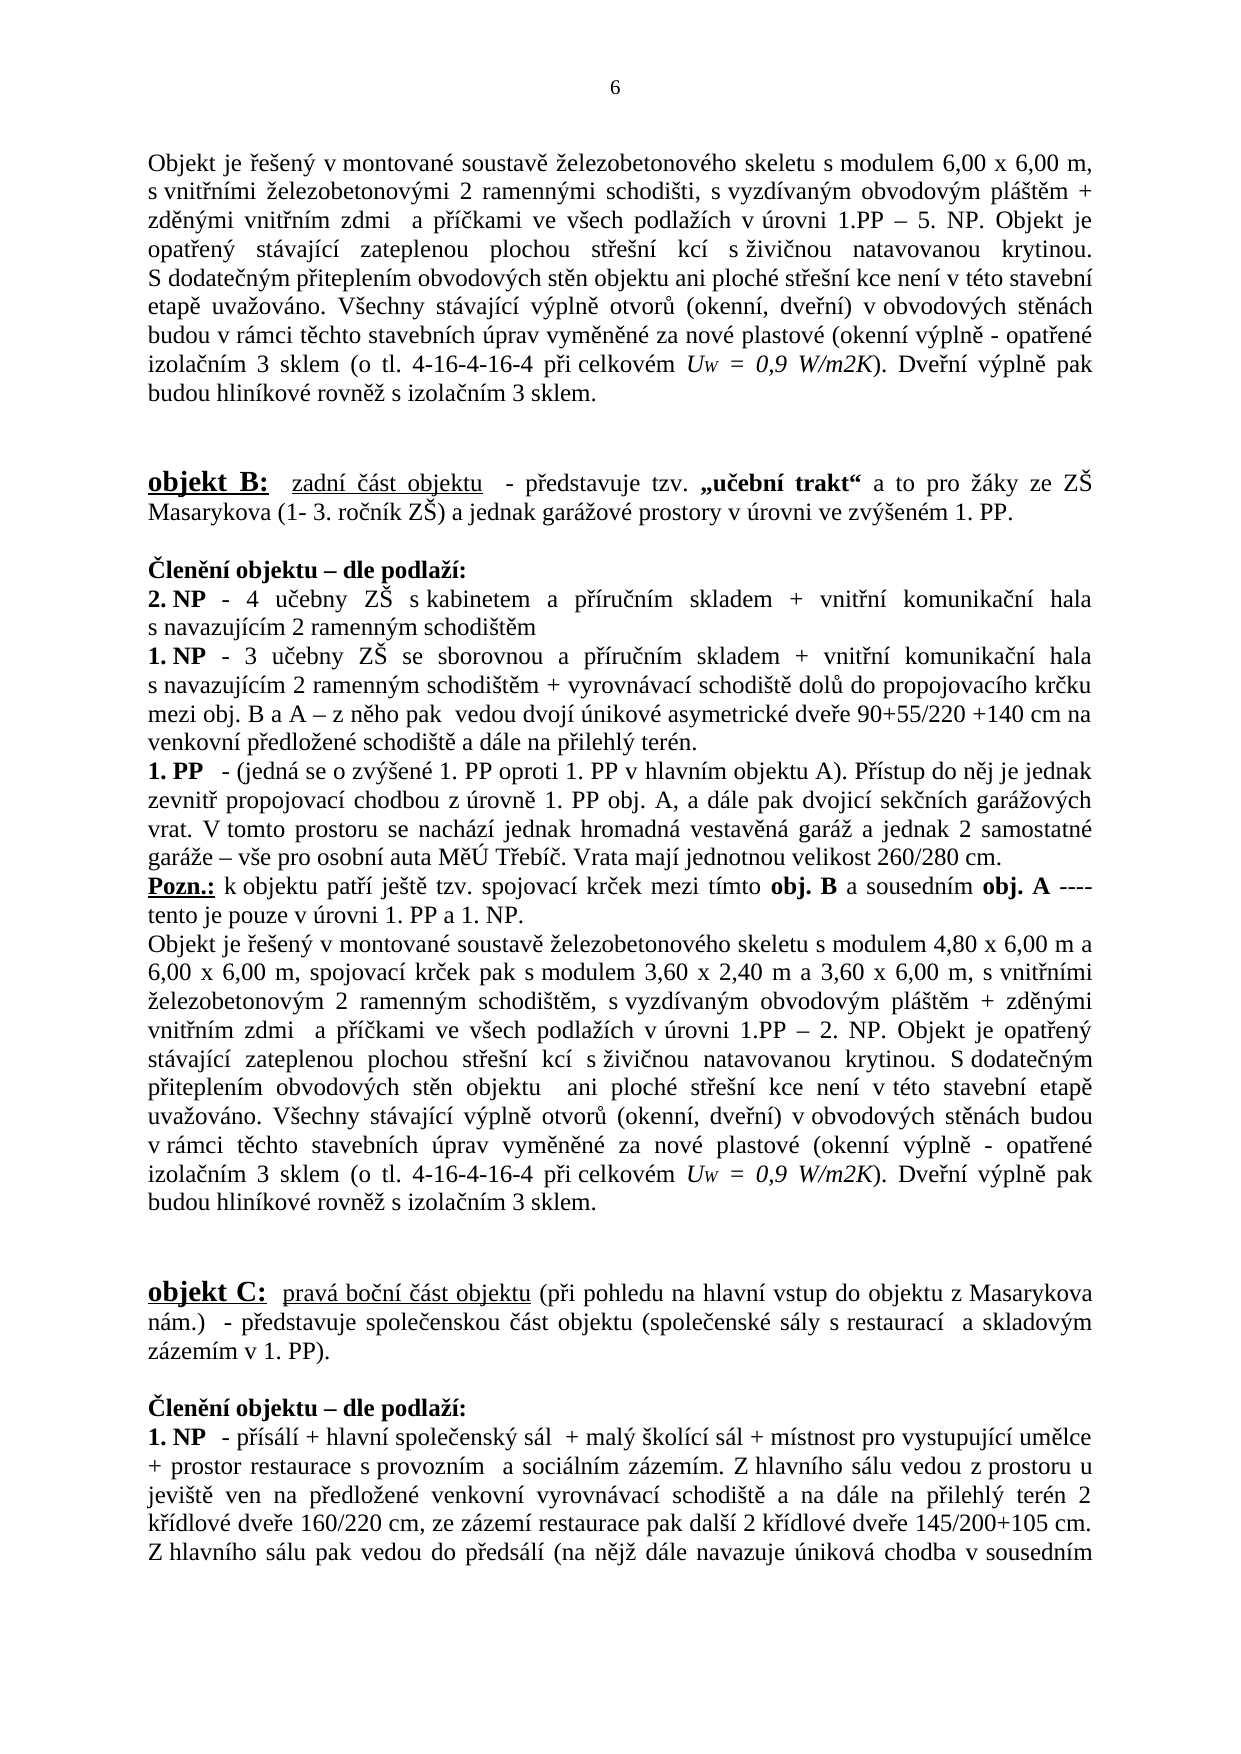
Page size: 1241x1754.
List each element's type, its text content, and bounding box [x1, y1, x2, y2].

text 1. NP - 3 učebny ZŠ se sborovnou a příručním skladem + vnitřní komunikační hala s navazujícím 2 ramenným schodištěm + vyrovnávací schodiště dolů do propojovacího krčku mezi obj. B a A – z něho pak vedou dvojí únikové asymetrické dveře 90+55/220 +140 cm na venkovní předložené schodiště a dále na přilehlý terén. [148, 641, 1093, 756]
text objekt B: zadní část objektu - představuje tzv. „učební trakt“ a to pro žáky ze ZŠ Masarykova (1- 3. ročník ZŠ) a jednak garážové prostory v úrovni ve zvýšeném 1. PP. [148, 464, 1093, 526]
text Členění objektu – dle podlaží: [148, 555, 1093, 584]
text Objekt je řešený v montované soustavě železobetonového skeletu s modulem 6,00 x 6,00 m, s vnitřními železobetonovými 2 ramennými schodišti, s vyzdívaným obvodovým pláštěm + zděnými vnitřním zdmi a příčkami ve všech podlažích v úrovni 1.PP – 5. NP. Objekt je opatřený stávající zateplenou plochou střešní kcí s živičnou natavovanou krytinou. S dodatečným přiteplením obvodových stěn objektu ani ploché střešní kce není v této stavební etapě uvažováno. Všechny stávající výplně otvorů (okenní, dveřní) v obvodových stěnách budou v rámci těchto stavebních úprav vyměněné za nové plastové (okenní výplně - opatřené izolačním 3 sklem (o tl. 4-16-4-16-4 při celkovém UW = 0,9 W/m2K). Dveřní výplně pak budou hliníkové rovněž s izolačním 3 sklem. [148, 148, 1093, 406]
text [148, 1422, 1093, 1566]
text 2. NP - 4 učebny ZŠ s kabinetem a příručním skladem + vnitřní komunikační hala s navazujícím 2 ramenným schodištěm [148, 584, 1093, 641]
text objekt C: pravá boční část objektu (při pohledu na hlavní vstup do objektu z Masarykova nám.) - představuje společenskou část objektu (společenské sály s restaurací a skladovým zázemím v 1. PP). [148, 1274, 1093, 1365]
text 1. PP - (jedná se o zvýšené 1. PP oproti 1. PP v hlavním objektu A). Přístup do něj je jednak zevnitř propojovací chodbou z úrovně 1. PP obj. A, a dále pak dvojicí sekčních garážových vrat. V tomto prostoru se nachází jednak hromadná vestavěná garáž a jednak 2 samostatné garáže – vše pro osobní auta MěÚ Třebíč. Vrata mají jednotnou velikost 260/280 cm. [148, 756, 1093, 871]
text Pozn.: k objektu patří ještě tzv. spojovací krček mezi tímto obj. B a sousedním obj. A ---- tento je pouze v úrovni 1. PP a 1. NP. [148, 871, 1093, 929]
text Objekt je řešený v montované soustavě železobetonového skeletu s modulem 4,80 x 6,00 m a 6,00 x 6,00 m, spojovací krček pak s modulem 3,60 x 2,40 m a 3,60 x 6,00 m, s vnitřními železobetonovým 2 ramenným schodištěm, s vyzdívaným obvodovým pláštěm + zděnými vnitřním zdmi a příčkami ve všech podlažích v úrovni 1.PP – 2. NP. Objekt je opatřený stávající zateplenou plochou střešní kcí s živičnou natavovanou krytinou. S dodatečným přiteplením obvodových stěn objektu ani ploché střešní kce není v této stavební etapě uvažováno. Všechny stávající výplně otvorů (okenní, dveřní) v obvodových stěnách budou v rámci těchto stavebních úprav vyměněné za nové plastové (okenní výplně - opatřené izolačním 3 sklem (o tl. 4-16-4-16-4 při celkovém UW = 0,9 W/m2K). Dveřní výplně pak budou hliníkové rovněž s izolačním 3 sklem. [148, 929, 1093, 1216]
text Členění objektu – dle podlaží: [148, 1393, 1093, 1422]
